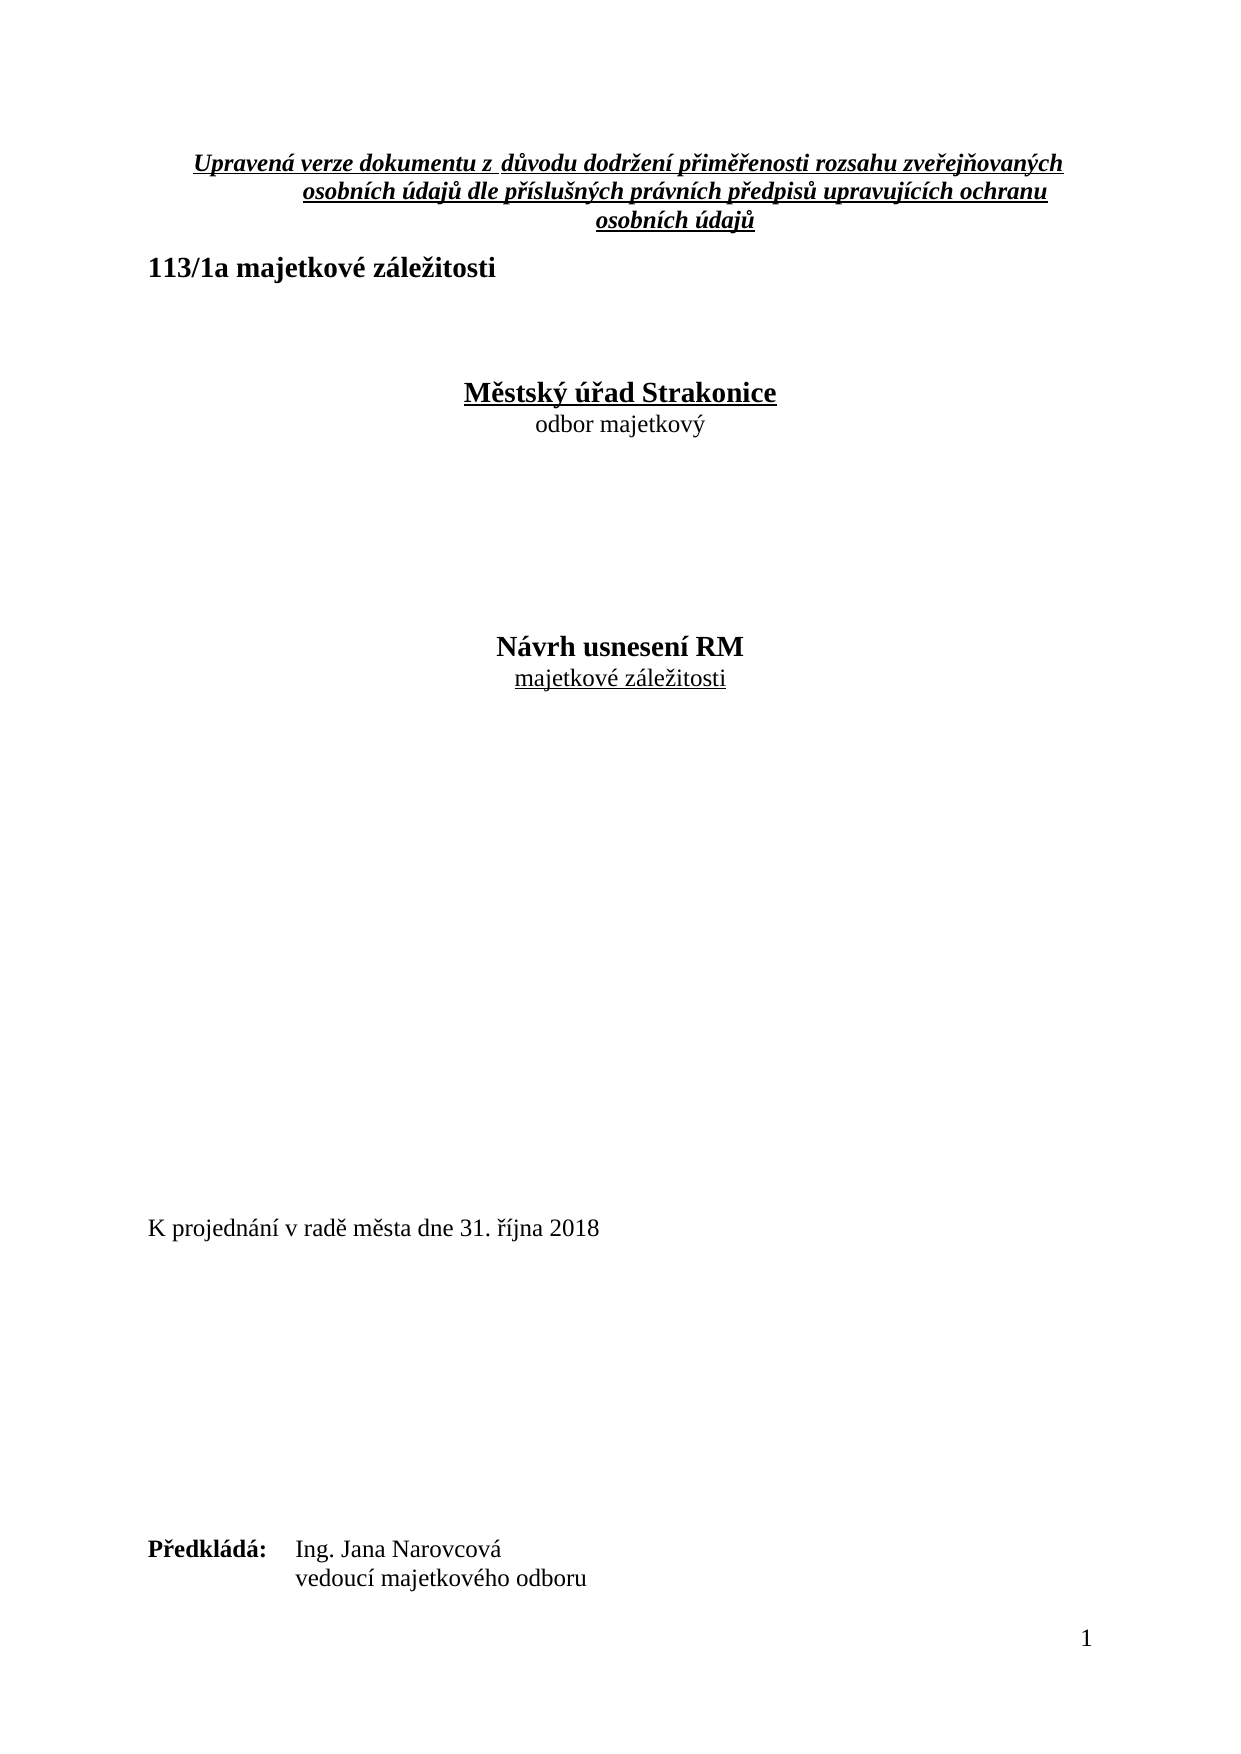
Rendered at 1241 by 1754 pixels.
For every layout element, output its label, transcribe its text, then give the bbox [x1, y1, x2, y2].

text vedoucí majetkového odboru [148, 1563, 1093, 1592]
text odbor majetkový [148, 409, 1093, 437]
text K projednání v radě města dne 31. října 2018 [148, 1213, 1093, 1242]
text Návrh usnesení RM [148, 629, 1093, 663]
text Upravená verze dokumentu z důvodu dodržení přiměřenosti rozsahu zveřejňovaných osobních údajů dle příslušných právních předpisů upravujících ochranu osobních údajů [148, 148, 1093, 234]
text 113/1a majetkové záležitosti [148, 251, 1093, 284]
text Předkládá: Ing. Jana Narovcová [148, 1534, 1093, 1563]
text Městský úřad Strakonice [148, 375, 1093, 409]
text majetkové záležitosti [148, 663, 1093, 691]
